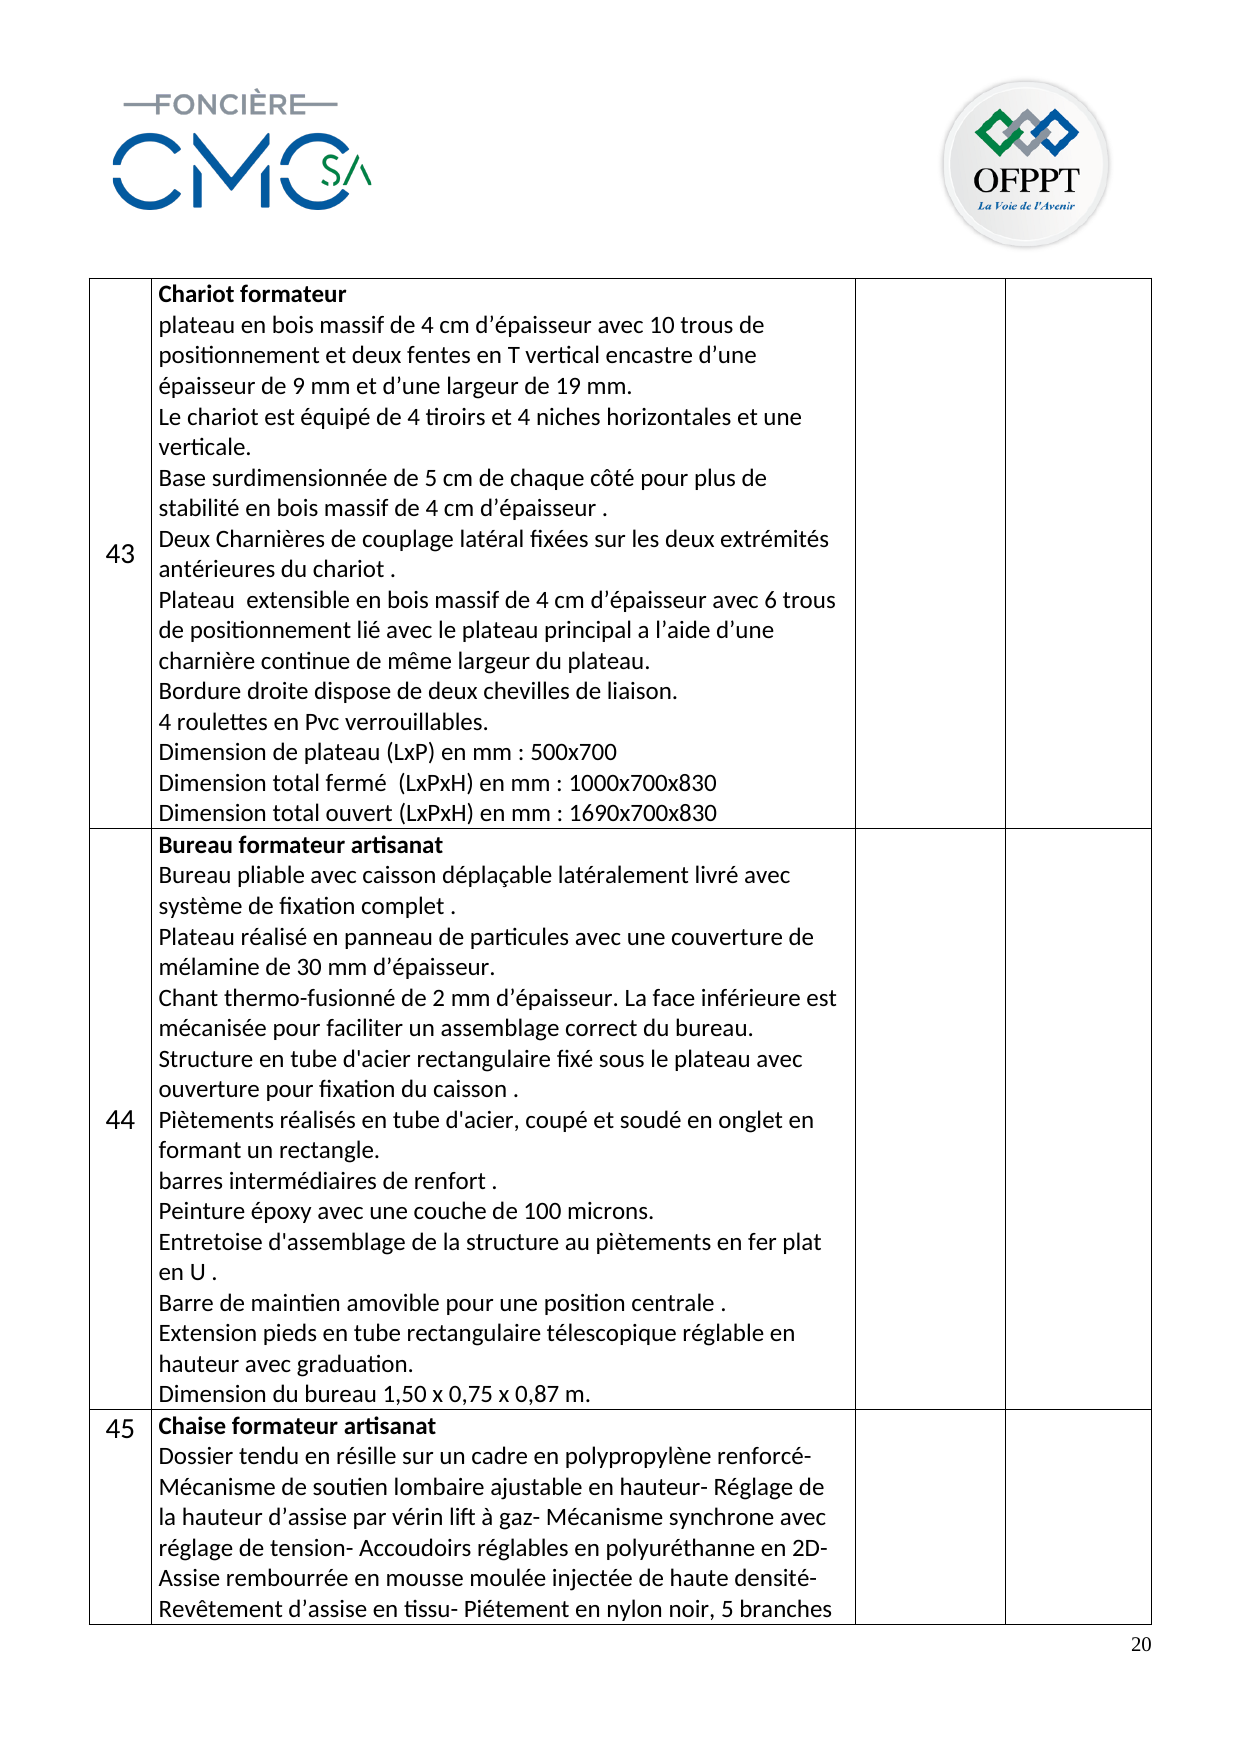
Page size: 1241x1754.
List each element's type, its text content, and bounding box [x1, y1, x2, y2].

picture [935, 73, 1116, 254]
table_cell 44 [90, 829, 151, 1409]
table_cell [1006, 279, 1151, 828]
table_cell 43 [90, 279, 151, 828]
picture [112, 88, 372, 210]
table_cell [856, 279, 1005, 828]
table_cell 45 [90, 1410, 151, 1624]
table_cell [1006, 1410, 1151, 1624]
table_cell Chariot formateur plateau en bois massif de 4 cm d’épaisseur avec 10 trous de positionnement et deux fentes en T vertical encastre d’une épaisseur de 9 mm et d’une largeur de 19 mm. Le chariot est équipé de 4 tiroirs et 4 niches horizontales et une verticale. Base surdimensionnée de 5 cm de chaque côté pour plus de stabilité en bois massif de 4 cm d’épaisseur . Deux Charnières de couplage latéral fixées sur les deux extrémités antérieures du chariot . Plateau extensible en bois massif de 4 cm d’épaisseur avec 6 trous de positionnement lié avec le plateau principal a l’aide d’une charnière continue de même largeur du plateau. Bordure droite dispose de deux chevilles de liaison. 4 roulettes en Pvc verrouillables. Dimension de plateau (LxP) en mm : 500x700 Dimension total fermé (LxPxH) en mm : 1000x700x830 Dimension total ouvert (LxPxH) en mm : 1690x700x830 [152, 279, 855, 828]
table_cell Bureau formateur artisanat Bureau pliable avec caisson déplaçable latéralement livré avec système de fixation complet . Plateau réalisé en panneau de particules avec une couverture de mélamine de 30 mm d’épaisseur. Chant thermo-fusionné de 2 mm d’épaisseur. La face inférieure est mécanisée pour faciliter un assemblage correct du bureau. Structure en tube d'acier rectangulaire fixé sous le plateau avec ouverture pour fixation du caisson . Piètements réalisés en tube d'acier, coupé et soudé en onglet en formant un rectangle. barres intermédiaires de renfort . Peinture époxy avec une couche de 100 microns. Entretoise d'assemblage de la structure au piètements en fer plat en U . Barre de maintien amovible pour une position centrale . Extension pieds en tube rectangulaire télescopique réglable en hauteur avec graduation. Dimension du bureau 1,50 x 0,75 x 0,87 m. [152, 829, 855, 1409]
table_cell [856, 1410, 1005, 1624]
table_cell [856, 829, 1005, 1409]
table_cell [1006, 829, 1151, 1409]
